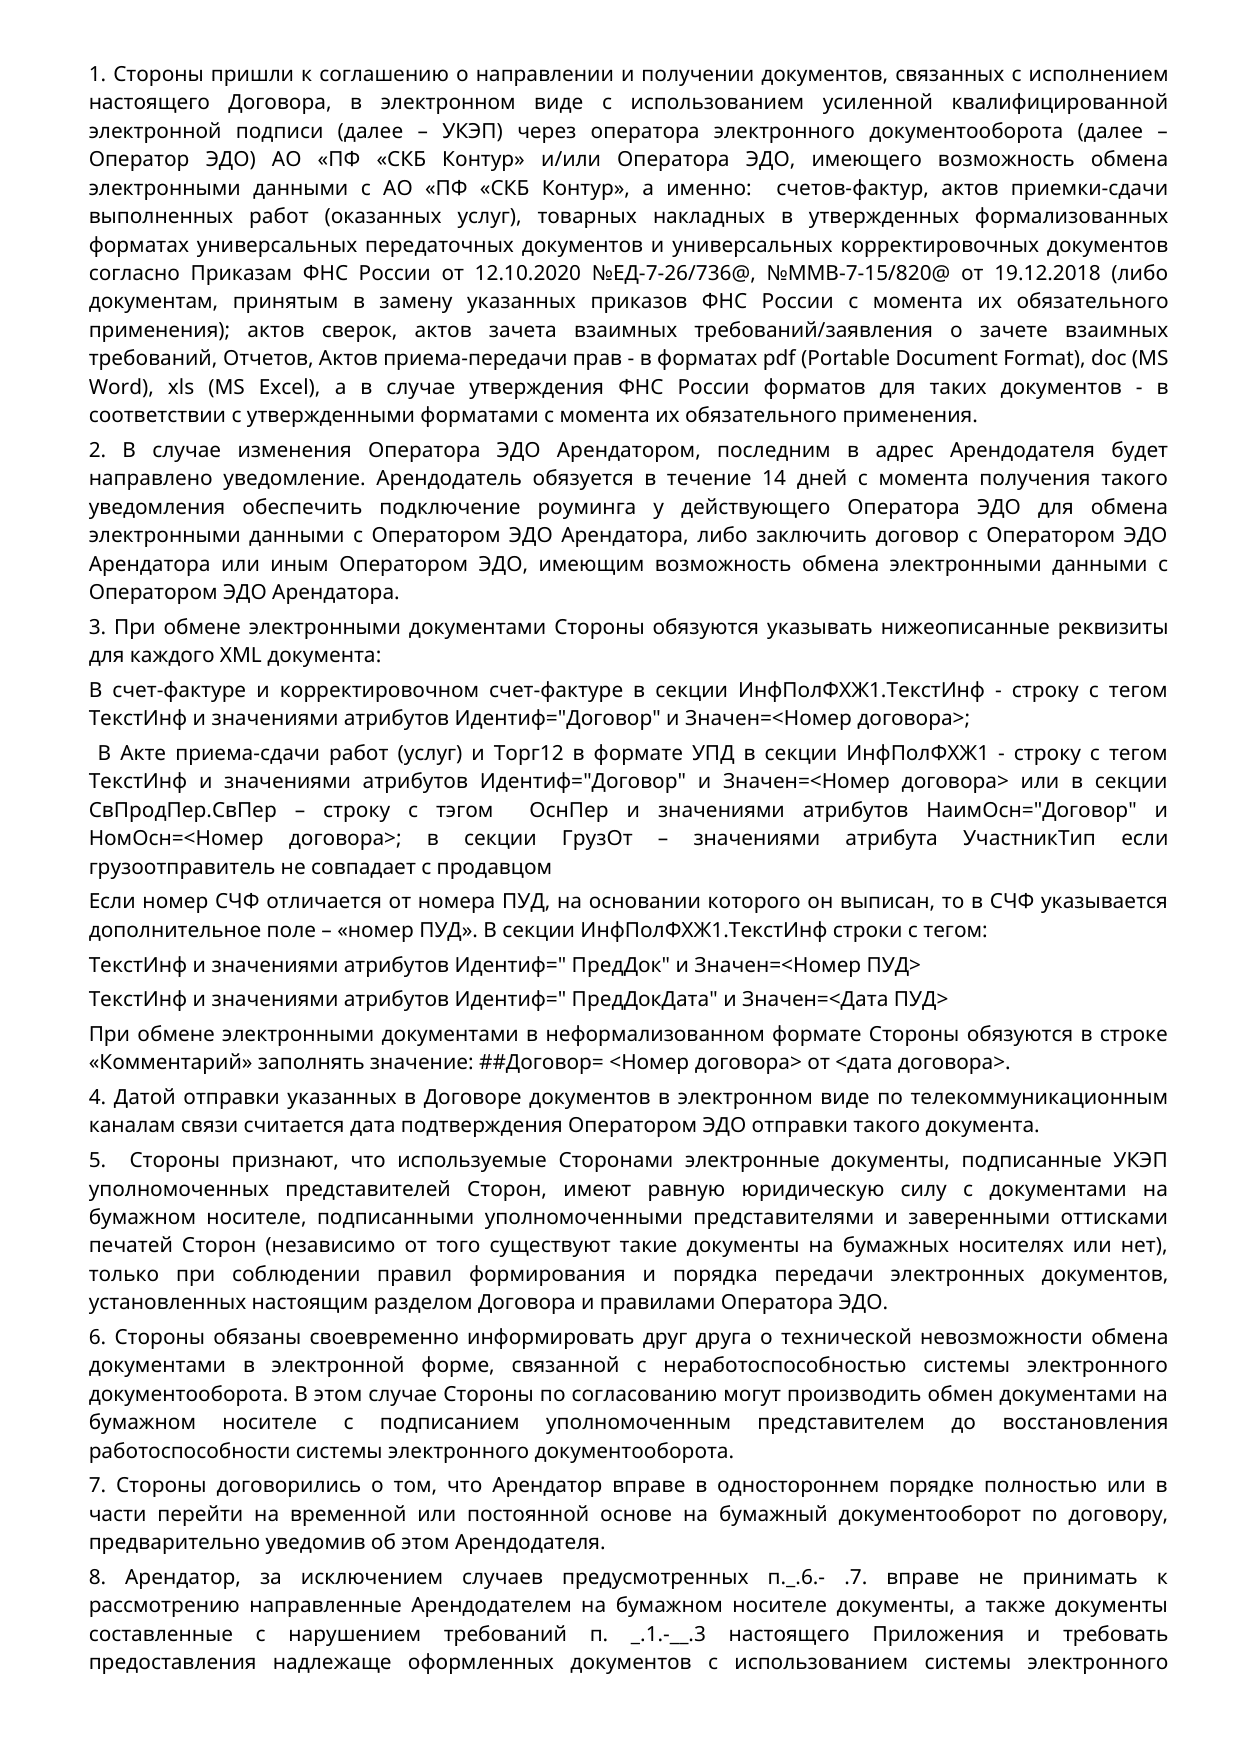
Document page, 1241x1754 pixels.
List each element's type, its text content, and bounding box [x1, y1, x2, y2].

text 6. Стороны обязаны своевременно информировать друг друга о технической невозможности обмена документами в электронной форме, связанной с неработоспособностью системы электронного документооборота. В этом случае Стороны по согласованию могут производить обмен документами на бумажном носителе с подписанием уполномоченным представителем до восстановления работоспособности системы электронного документооборота. [88, 1322, 1169, 1464]
text В счет-фактуре и корректировочном счет-фактуре в секции ИнфПолФХЖ1.ТекстИнф - строку с тегом ТекстИнф и значениями атрибутов Идентиф="Договор" и Значен=<Номер договора>; [88, 675, 1169, 732]
text 5. Стороны признают, что используемые Сторонами электронные документы, подписанные УКЭП уполномоченных представителей Сторон, имеют равную юридическую силу с документами на бумажном носителе, подписанными уполномоченными представителями и заверенными оттисками печатей Сторон (независимо от того существуют такие документы на бумажных носителях или нет), только при соблюдении правил формирования и порядка передачи электронных документов, установленных настоящим разделом Договора и правилами Оператора ЭДО. [88, 1145, 1169, 1316]
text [88, 1562, 1169, 1676]
text 2. В случае изменения Оператора ЭДО Арендатором, последним в адрес Арендодателя будет направлено уведомление. Арендодатель обязуется в течение 14 дней с момента получения такого уведомления обеспечить подключение роуминга у действующего Оператора ЭДО для обмена электронными данными с Оператором ЭДО Арендатора, либо заключить договор с Оператором ЭДО Арендатора или иным Оператором ЭДО, имеющим возможность обмена электронными данными с Оператором ЭДО Арендатора. [88, 435, 1169, 606]
text 4. Датой отправки указанных в Договоре документов в электронном виде по телекоммуникационным каналам связи считается дата подтверждения Оператором ЭДО отправки такого документа. [88, 1082, 1169, 1139]
text 1. Стороны пришли к соглашению о направлении и получении документов, связанных с исполнением настоящего Договора, в электронном виде с использованием усиленной квалифицированной электронной подписи (далее – УКЭП) через оператора электронного документооборота (далее – Оператор ЭДО) АО «ПФ «СКБ Контур» и/или Оператора ЭДО, имеющего возможность обмена электронными данными с АО «ПФ «СКБ Контур», а именно: счетов-фактур, актов приемки-сдачи выполненных работ (оказанных услуг), товарных накладных в утвержденных формализованных форматах универсальных передаточных документов и универсальных корректировочных документов согласно Приказам ФНС России от 12.10.2020 №ЕД-7-26/736@, №ММВ-7-15/820@ от 19.12.2018 (либо документам, принятым в замену указанных приказов ФНС России с момента их обязательного применения); актов сверок, актов зачета взаимных требований/заявления о зачете взаимных требований, Отчетов, Актов приема-передачи прав - в форматах pdf (Portable Document Format), doc (MS Word), xls (MS Excel), а в случае утверждения ФНС России форматов для таких документов - в соответствии с утвержденными форматами с момента их обязательного применения. [88, 59, 1169, 429]
text В Акте приема-сдачи работ (услуг) и Торг12 в формате УПД в секции ИнфПолФХЖ1 - строку с тегом ТекстИнф и значениями атрибутов Идентиф="Договор" и Значен=<Номер договора> или в секции СвПродПер.СвПер – строку с тэгом ОснПер и значениями атрибутов НаимОсн="Договор" и НомОсн=<Номер договора>; в секции ГрузОт – значениями атрибута УчастникТип если грузоотправитель не совпадает с продавцом [88, 738, 1169, 880]
text ТекстИнф и значениями атрибутов Идентиф=" ПредДокДата" и Значен=<Дата ПУД> [88, 984, 1169, 1013]
text Если номер СЧФ отличается от номера ПУД, на основании которого он выписан, то в СЧФ указывается дополнительное поле – «номер ПУД». В секции ИнфПолФХЖ1.ТекстИнф строки с тегом: [88, 887, 1169, 943]
text 7. Стороны договорились о том, что Арендатор вправе в одностороннем порядке полностью или в части перейти на временной или постоянной основе на бумажный документооборот по договору, предварительно уведомив об этом Арендодателя. [88, 1471, 1169, 1556]
text При обмене электронными документами в неформализованном формате Стороны обязуются в строке «Комментарий» заполнять значение: ##Договор= <Номер договора> от <дата договора>. [88, 1019, 1169, 1076]
text ТекстИнф и значениями атрибутов Идентиф=" ПредДок" и Значен=<Номер ПУД> [88, 950, 1169, 978]
text 3. При обмене электронными документами Стороны обязуются указывать нижеописанные реквизиты для каждого XML документа: [88, 612, 1169, 669]
